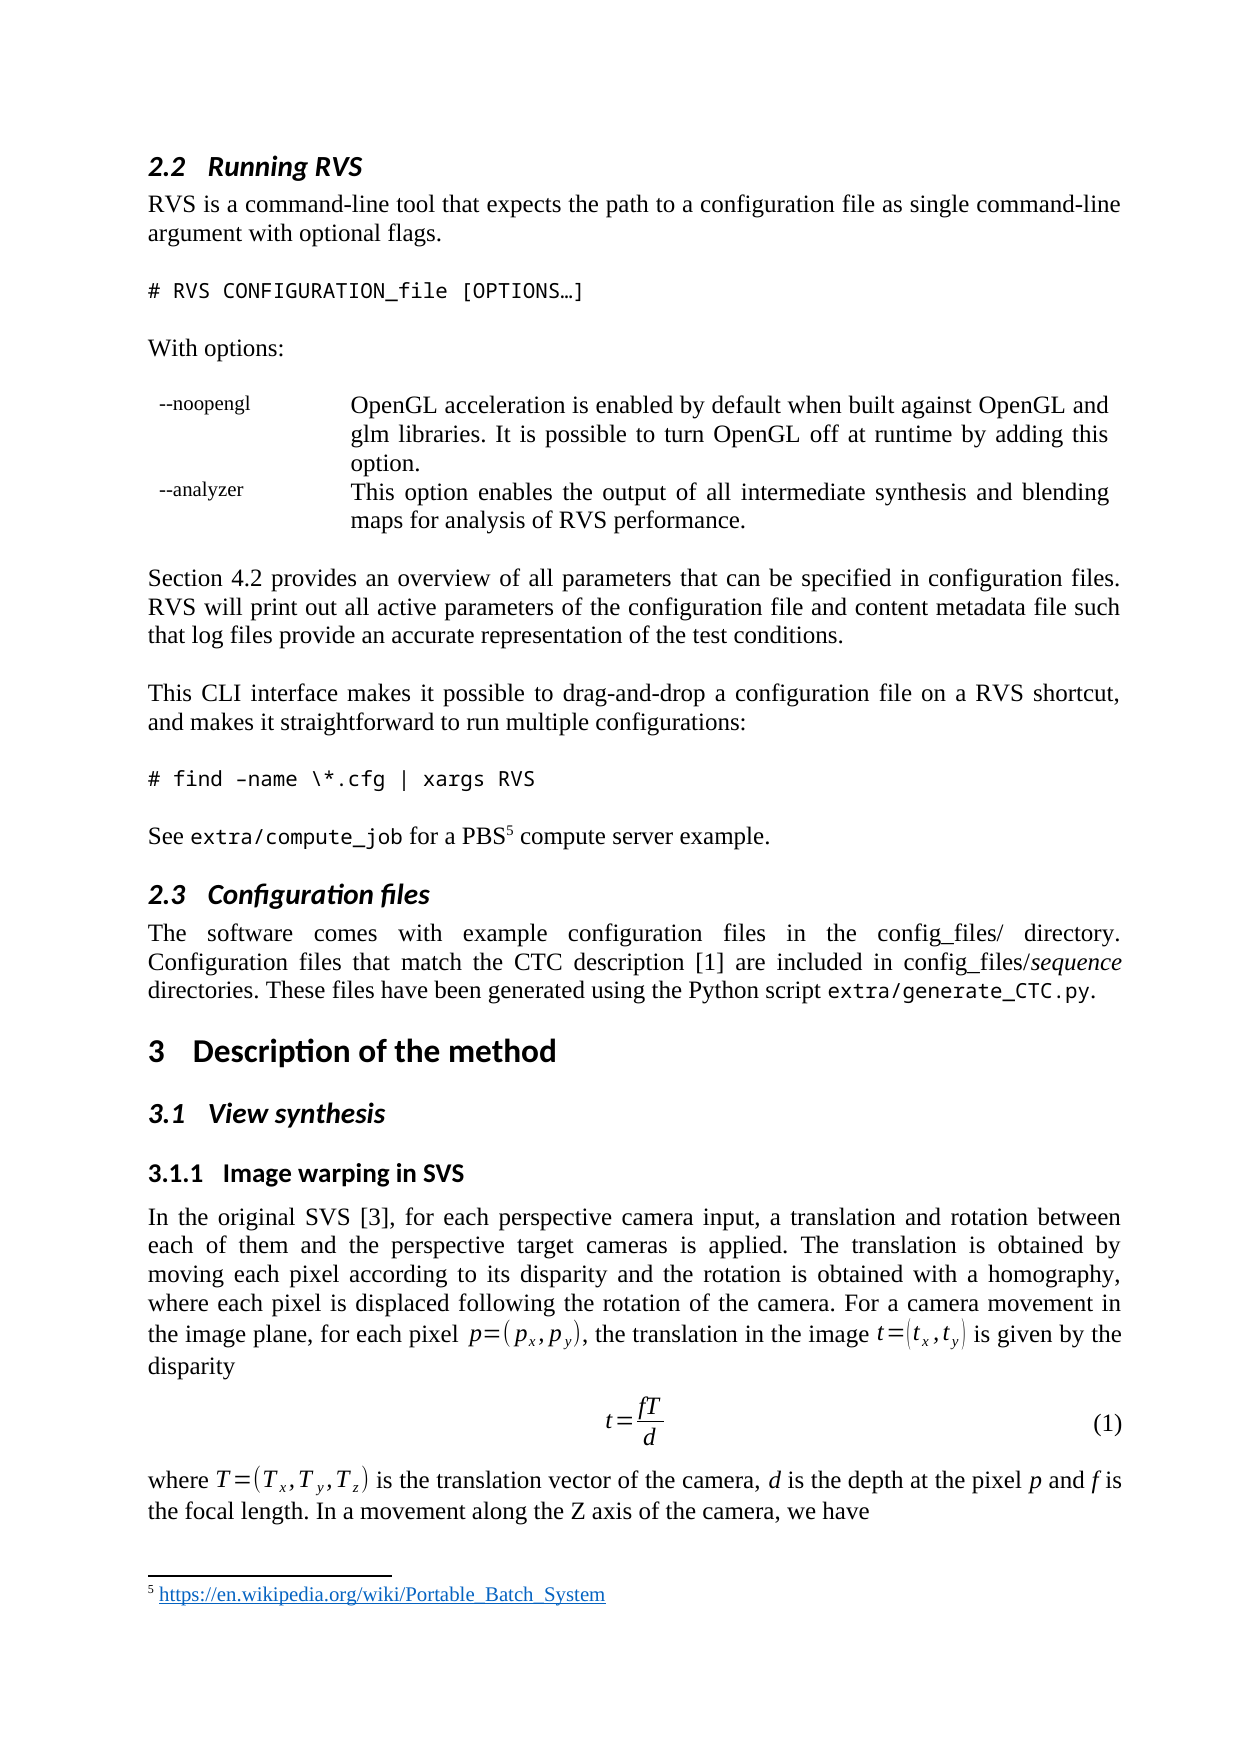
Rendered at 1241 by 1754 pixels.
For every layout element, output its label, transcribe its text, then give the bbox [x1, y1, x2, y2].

text In the original SVS [3], for each perspective camera input, a translation and rotation between each of them and the perspective target cameras is applied. The translation is obtained by moving each pixel according to its disparity and the rotation is obtained with a homography, where each pixel is displaced following the rotation of the camera. For a camera movement in the image plane, for each pixel , the translation in the image is given by the disparity [148, 1202, 1122, 1380]
table_cell This option enables the output of all intermediate synthesis and blending maps for analysis of RVS performance. [339, 477, 1121, 534]
text Section 4.2 provides an overview of all parameters that can be specified in configuration files. RVS will print out all active parameters of the configuration file and content metadata file such that log files provide an accurate representation of the test conditions. [148, 563, 1122, 649]
subtitle Running RVS [148, 148, 1122, 183]
text See extra/compute_job for a PBS compute server example. [148, 821, 1122, 851]
text The software comes with example configuration files in the config_files/ directory. Configuration files that match the CTC description [1] are included in config_files/sequence directories. These files have been generated using the Python script extra/generate_CTC.py. [148, 918, 1122, 1005]
subtitle Description of the method [148, 1030, 1122, 1071]
subtitle View synthesis [148, 1096, 1122, 1131]
table_header OpenGL acceleration is enabled by default when built against OpenGL and glm libraries. It is possible to turn OpenGL off at runtime by adding this option. [339, 391, 1121, 477]
text # RVS CONFIGURATION_file [OPTIONS…] [148, 276, 1122, 304]
text With options: [148, 333, 1122, 362]
text This CLI interface makes it possible to drag-and-drop a configuration file on a RVS shortcut, and makes it straightforward to run multiple configurations: [148, 678, 1122, 736]
subtitle Configuration files [148, 876, 1122, 912]
table_header --noopengl [148, 391, 339, 477]
text (1) [148, 1393, 1122, 1452]
text where is the translation vector of the camera, d is the depth at the pixel p and f is the focal length. In a movement along the Z axis of the camera, we have [148, 1464, 1122, 1525]
text # find –name \*.cfg | xargs RVS [148, 764, 1122, 793]
text RVS is a command-line tool that expects the path to a configuration file as single command-line argument with optional flags. [148, 189, 1122, 247]
table_cell --analyzer [148, 477, 339, 534]
subtitle Image warping in SVS [148, 1156, 1122, 1189]
